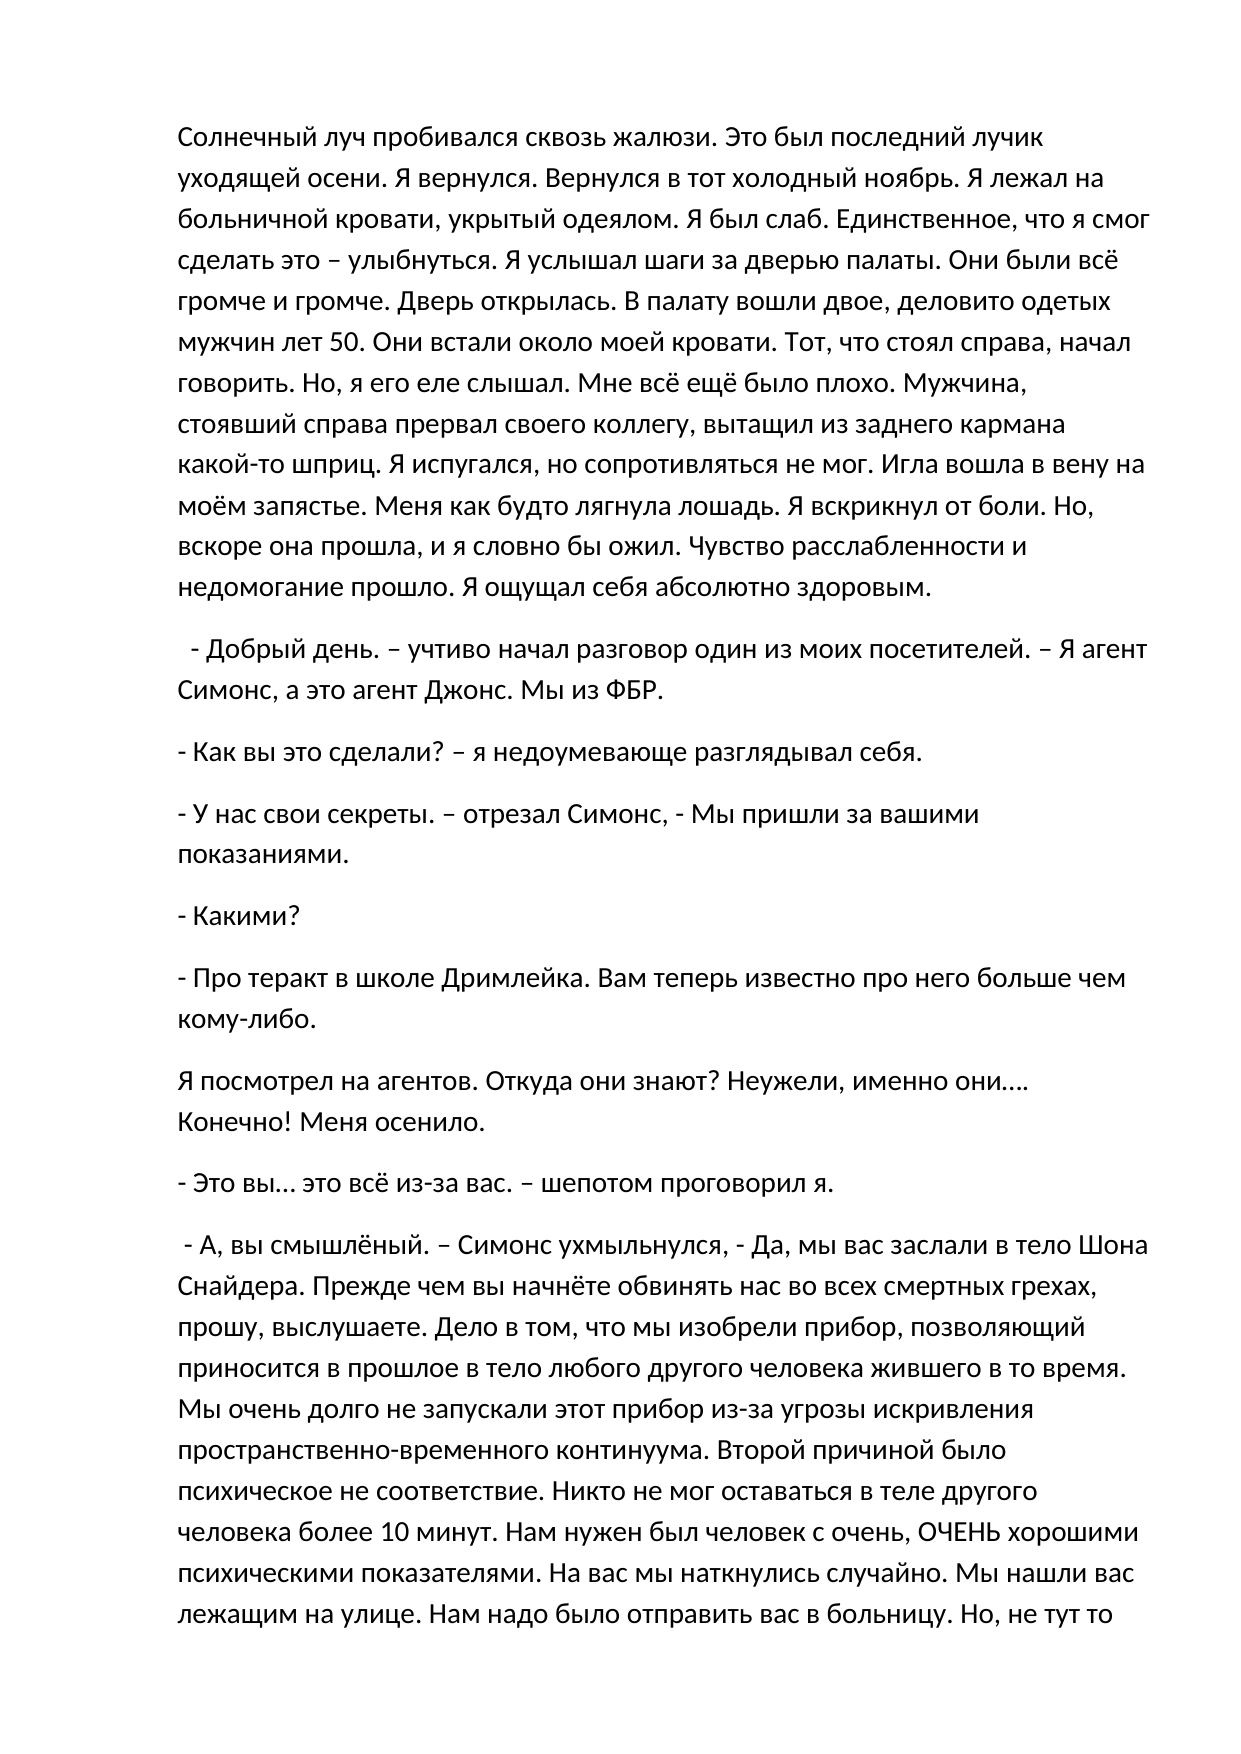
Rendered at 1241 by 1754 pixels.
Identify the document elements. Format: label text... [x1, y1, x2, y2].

text - У нас свои секреты. – отрезал Симонс, - Мы пришли за вашими показаниями. [177, 795, 1152, 871]
text - Про теракт в школе Дримлейка. Вам теперь известно про него больше чем кому-либо. [177, 959, 1152, 1036]
text - Какими? [177, 897, 1152, 933]
text - Это вы… это всё из-за вас. – шепотом проговорил я. [177, 1164, 1152, 1200]
text Я посмотрел на агентов. Откуда они знают? Неужели, именно они…. Конечно! Меня осенило. [177, 1062, 1152, 1138]
text Солнечный луч пробивался сквозь жалюзи. Это был последний лучик уходящей осени. Я вернулся. Вернулся в тот холодный ноябрь. Я лежал на больничной кровати, укрытый одеялом. Я был слаб. Единственное, что я смог сделать это – улыбнуться. Я услышал шаги за дверью палаты. Они были всё громче и громче. Дверь открылась. В палату вошли двое, деловито одетых мужчин лет 50. Они встали около моей кровати. Тот, что стоял справа, начал говорить. Но, я его еле слышал. Мне всё ещё было плохо. Мужчина, стоявший справа прервал своего коллегу, вытащил из заднего кармана какой-то шприц. Я испугался, но сопротивляться не мог. Игла вошла в вену на моём запястье. Меня как будто лягнула лошадь. Я вскрикнул от боли. Но, вскоре она прошла, и я словно бы ожил. Чувство расслабленности и недомогание прошло. Я ощущал себя абсолютно здоровым. [177, 118, 1152, 604]
text - Добрый день. – учтиво начал разговор один из моих посетителей. – Я агент Симонс, а это агент Джонс. Мы из ФБР. [177, 630, 1152, 707]
text - Как вы это сделали? – я недоумевающе разглядывал себя. [177, 733, 1152, 768]
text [177, 1226, 1152, 1630]
